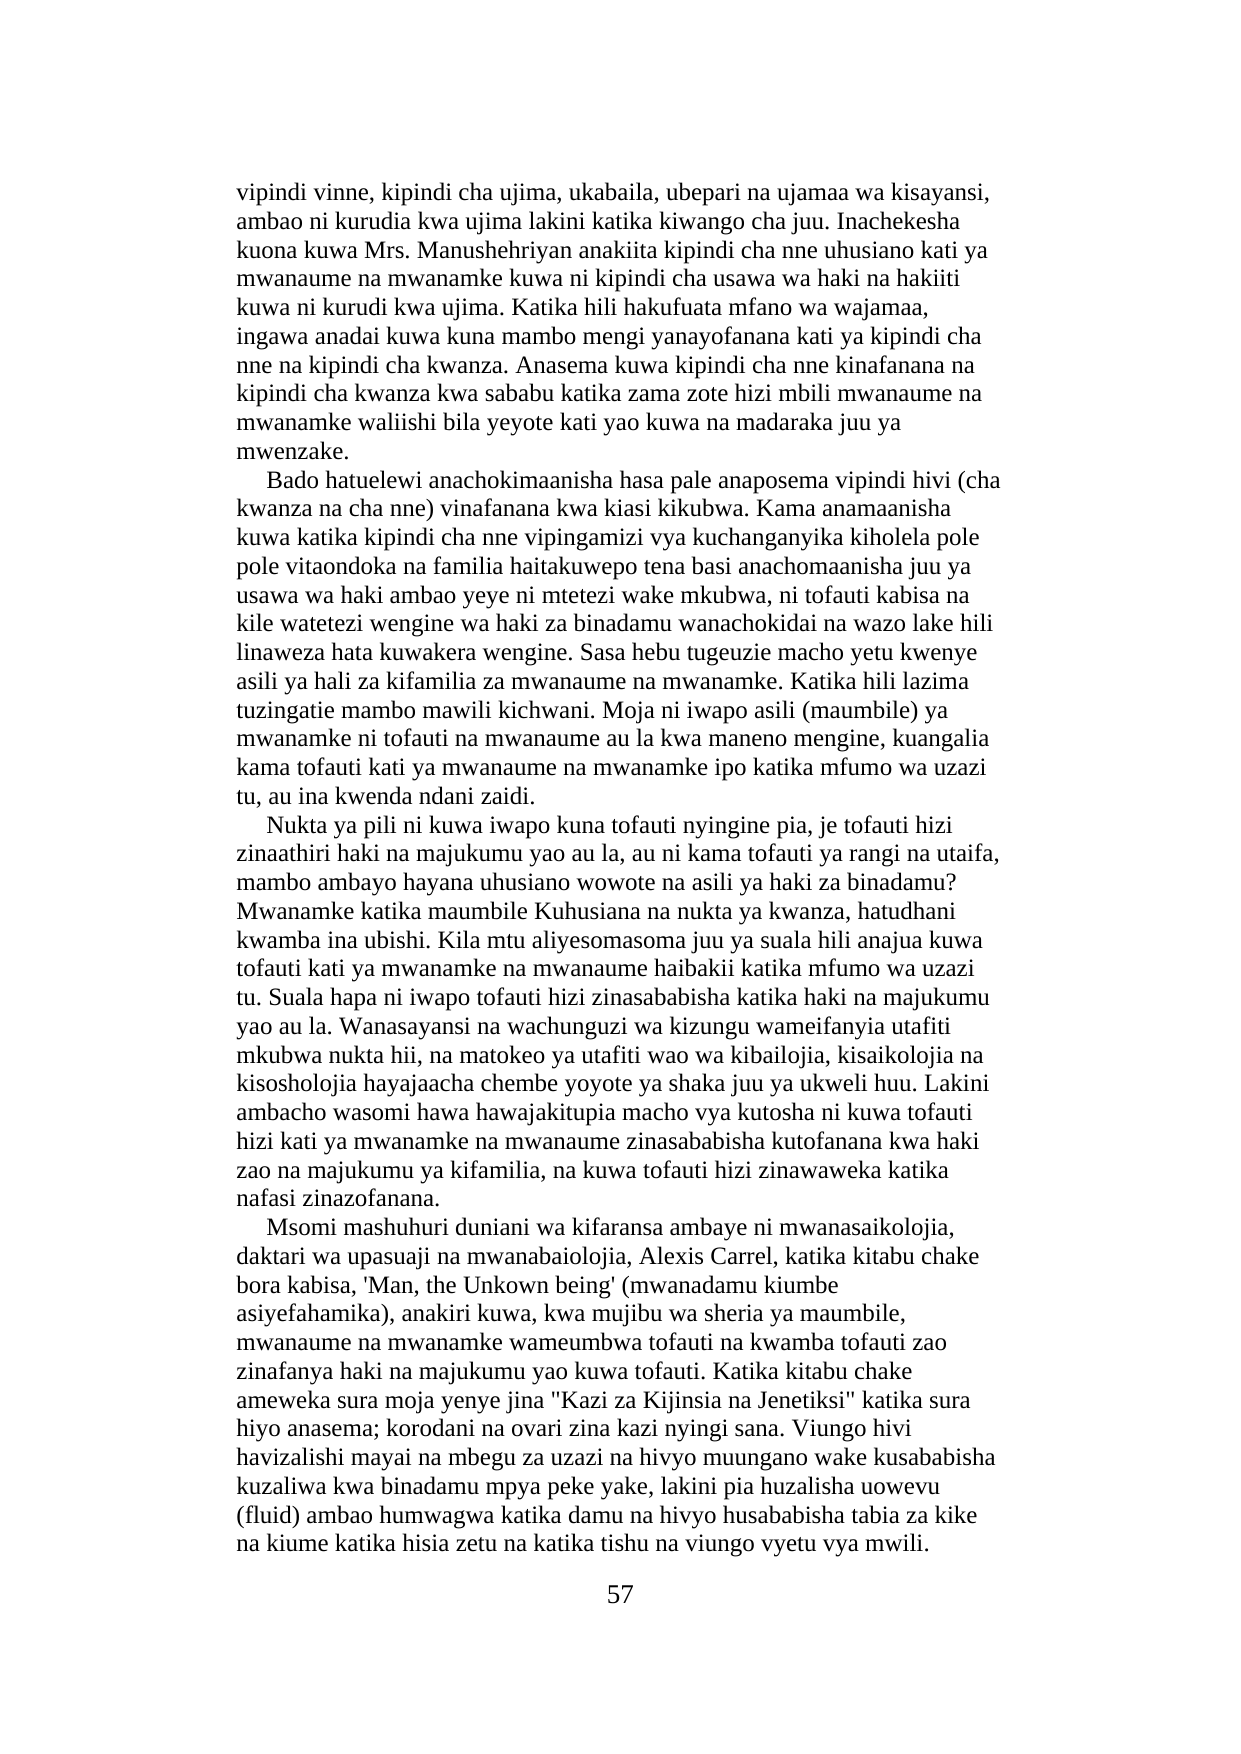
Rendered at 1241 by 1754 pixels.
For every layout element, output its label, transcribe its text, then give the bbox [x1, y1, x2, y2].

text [236, 177, 1004, 465]
text Bado hatuelewi anachokimaanisha hasa pale anaposema vipindi hivi (cha kwanza na cha nne) vinafanana kwa kiasi kikubwa. Kama anamaanisha kuwa katika kipindi cha nne vipingamizi vya kuchanganyika kiholela pole pole vitaondoka na familia haitakuwepo tena basi anachomaanisha juu ya usawa wa haki ambao yeye ni mtetezi wake mkubwa, ni tofauti kabisa na kile watetezi wengine wa haki za binadamu wanachokidai na wazo lake hili linaweza hata kuwakera wengine. Sasa hebu tugeuzie macho yetu kwenye asili ya hali za kifamilia za mwanaume na mwanamke. Katika hili lazima tuzingatie mambo mawili kichwani. Moja ni iwapo asili (maumbile) ya mwanamke ni tofauti na mwanaume au la kwa maneno mengine, kuangalia kama tofauti kati ya mwanaume na mwanamke ipo katika mfumo wa uzazi tu, au ina kwenda ndani zaidi. [236, 465, 1004, 810]
text Nukta ya pili ni kuwa iwapo kuna tofauti nyingine pia, je tofauti hizi zinaathiri haki na majukumu yao au la, au ni kama tofauti ya rangi na utaifa, mambo ambayo hayana uhusiano wowote na asili ya haki za binadamu? Mwanamke katika maumbile Kuhusiana na nukta ya kwanza, hatudhani kwamba ina ubishi. Kila mtu aliyesomasoma juu ya suala hili anajua kuwa tofauti kati ya mwanamke na mwanaume haibakii katika mfumo wa uzazi tu. Suala hapa ni iwapo tofauti hizi zinasababisha katika haki na majukumu yao au la. Wanasayansi na wachunguzi wa kizungu wameifanyia utafiti mkubwa nukta hii, na matokeo ya utafiti wao wa kibailojia, kisaikolojia na kisosholojia hayajaacha chembe yoyote ya shaka juu ya ukweli huu. Lakini ambacho wasomi hawa hawajakitupia macho vya kutosha ni kuwa tofauti hizi kati ya mwanamke na mwanaume zinasababisha kutofanana kwa haki zao na majukumu ya kifamilia, na kuwa tofauti hizi zinawaweka katika nafasi zinazofanana. [236, 810, 1004, 1212]
text Msomi mashuhuri duniani wa kifaransa ambaye ni mwanasaikolojia, daktari wa upasuaji na mwanabaiolojia, Alexis Carrel, katika kitabu chake bora kabisa, 'Man, the Unkown being' (mwanadamu kiumbe asiyefahamika), anakiri kuwa, kwa mujibu wa sheria ya maumbile, mwanaume na mwanamke wameumbwa tofauti na kwamba tofauti zao zinafanya haki na majukumu yao kuwa tofauti. Katika kitabu chake ameweka sura moja yenye jina "Kazi za Kijinsia na Jenetiksi" katika sura hiyo anasema; korodani na ovari zina kazi nyingi sana. Viungo hivi havizalishi mayai na mbegu za uzazi na hivyo muungano wake kusababisha kuzaliwa kwa binadamu mpya peke yake, lakini pia huzalisha uowevu (fluid) ambao humwagwa katika damu na hivyo husababisha tabia za kike na kiume katika hisia zetu na katika tishu na viungo vyetu vya mwili. [236, 1212, 1004, 1557]
